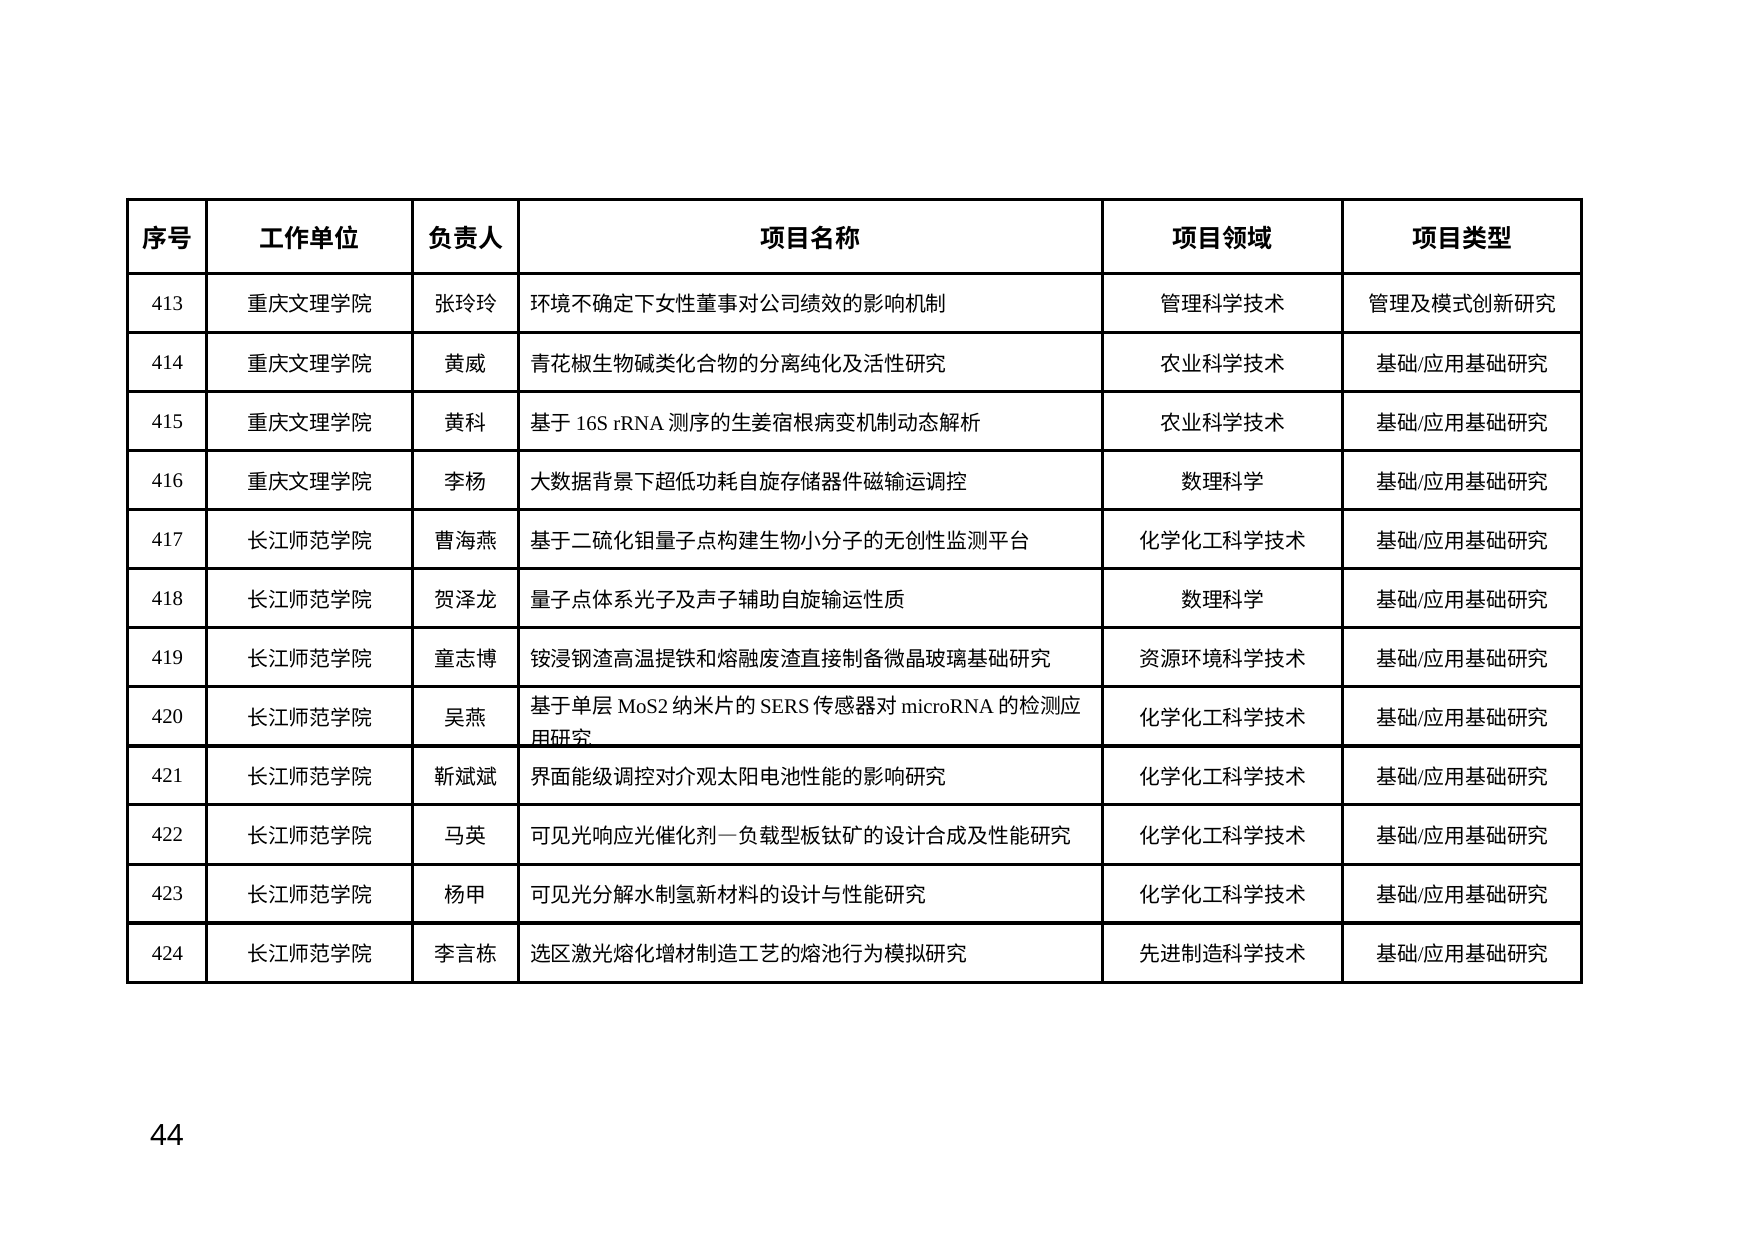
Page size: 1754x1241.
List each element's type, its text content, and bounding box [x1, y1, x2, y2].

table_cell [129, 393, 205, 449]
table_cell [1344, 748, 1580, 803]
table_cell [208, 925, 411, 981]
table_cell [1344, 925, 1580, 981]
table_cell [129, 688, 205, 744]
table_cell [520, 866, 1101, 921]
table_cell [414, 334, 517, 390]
table_header 项目领域 [1104, 201, 1341, 272]
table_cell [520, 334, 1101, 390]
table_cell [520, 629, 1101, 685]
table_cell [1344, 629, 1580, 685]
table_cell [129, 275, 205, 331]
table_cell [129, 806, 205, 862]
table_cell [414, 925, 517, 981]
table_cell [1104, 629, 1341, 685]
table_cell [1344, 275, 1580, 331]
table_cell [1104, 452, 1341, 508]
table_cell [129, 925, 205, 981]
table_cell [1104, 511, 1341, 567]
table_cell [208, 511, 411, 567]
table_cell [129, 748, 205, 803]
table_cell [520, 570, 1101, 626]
table_header 负责人 [414, 201, 517, 272]
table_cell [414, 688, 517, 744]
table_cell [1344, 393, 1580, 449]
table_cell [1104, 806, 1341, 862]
table_header 序号 [129, 201, 205, 272]
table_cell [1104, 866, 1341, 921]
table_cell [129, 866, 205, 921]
table_header 工作单位 [208, 201, 411, 272]
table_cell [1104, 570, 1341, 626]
table_header 项目名称 [520, 201, 1101, 272]
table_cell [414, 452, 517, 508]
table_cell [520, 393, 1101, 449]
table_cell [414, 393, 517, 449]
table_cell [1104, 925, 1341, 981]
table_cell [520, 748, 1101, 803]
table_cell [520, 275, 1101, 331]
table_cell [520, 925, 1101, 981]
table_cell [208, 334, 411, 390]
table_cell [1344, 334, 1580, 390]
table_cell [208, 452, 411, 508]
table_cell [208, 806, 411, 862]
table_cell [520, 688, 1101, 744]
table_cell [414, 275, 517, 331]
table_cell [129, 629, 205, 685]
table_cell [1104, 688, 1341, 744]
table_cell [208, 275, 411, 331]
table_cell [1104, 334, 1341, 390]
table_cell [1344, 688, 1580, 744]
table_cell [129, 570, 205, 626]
table_header 项目类型 [1344, 201, 1580, 272]
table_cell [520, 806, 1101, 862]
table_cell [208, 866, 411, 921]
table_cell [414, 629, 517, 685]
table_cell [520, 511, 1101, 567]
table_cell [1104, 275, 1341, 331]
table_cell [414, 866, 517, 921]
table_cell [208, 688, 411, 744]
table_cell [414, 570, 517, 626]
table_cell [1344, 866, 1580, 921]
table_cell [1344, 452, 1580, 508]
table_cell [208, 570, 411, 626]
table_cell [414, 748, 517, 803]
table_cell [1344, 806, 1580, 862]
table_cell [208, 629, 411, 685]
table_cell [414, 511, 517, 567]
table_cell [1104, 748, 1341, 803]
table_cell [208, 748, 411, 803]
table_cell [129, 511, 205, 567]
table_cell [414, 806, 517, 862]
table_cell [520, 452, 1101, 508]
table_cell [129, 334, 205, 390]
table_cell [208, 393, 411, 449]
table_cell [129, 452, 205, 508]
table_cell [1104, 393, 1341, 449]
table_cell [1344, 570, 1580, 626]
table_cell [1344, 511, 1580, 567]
